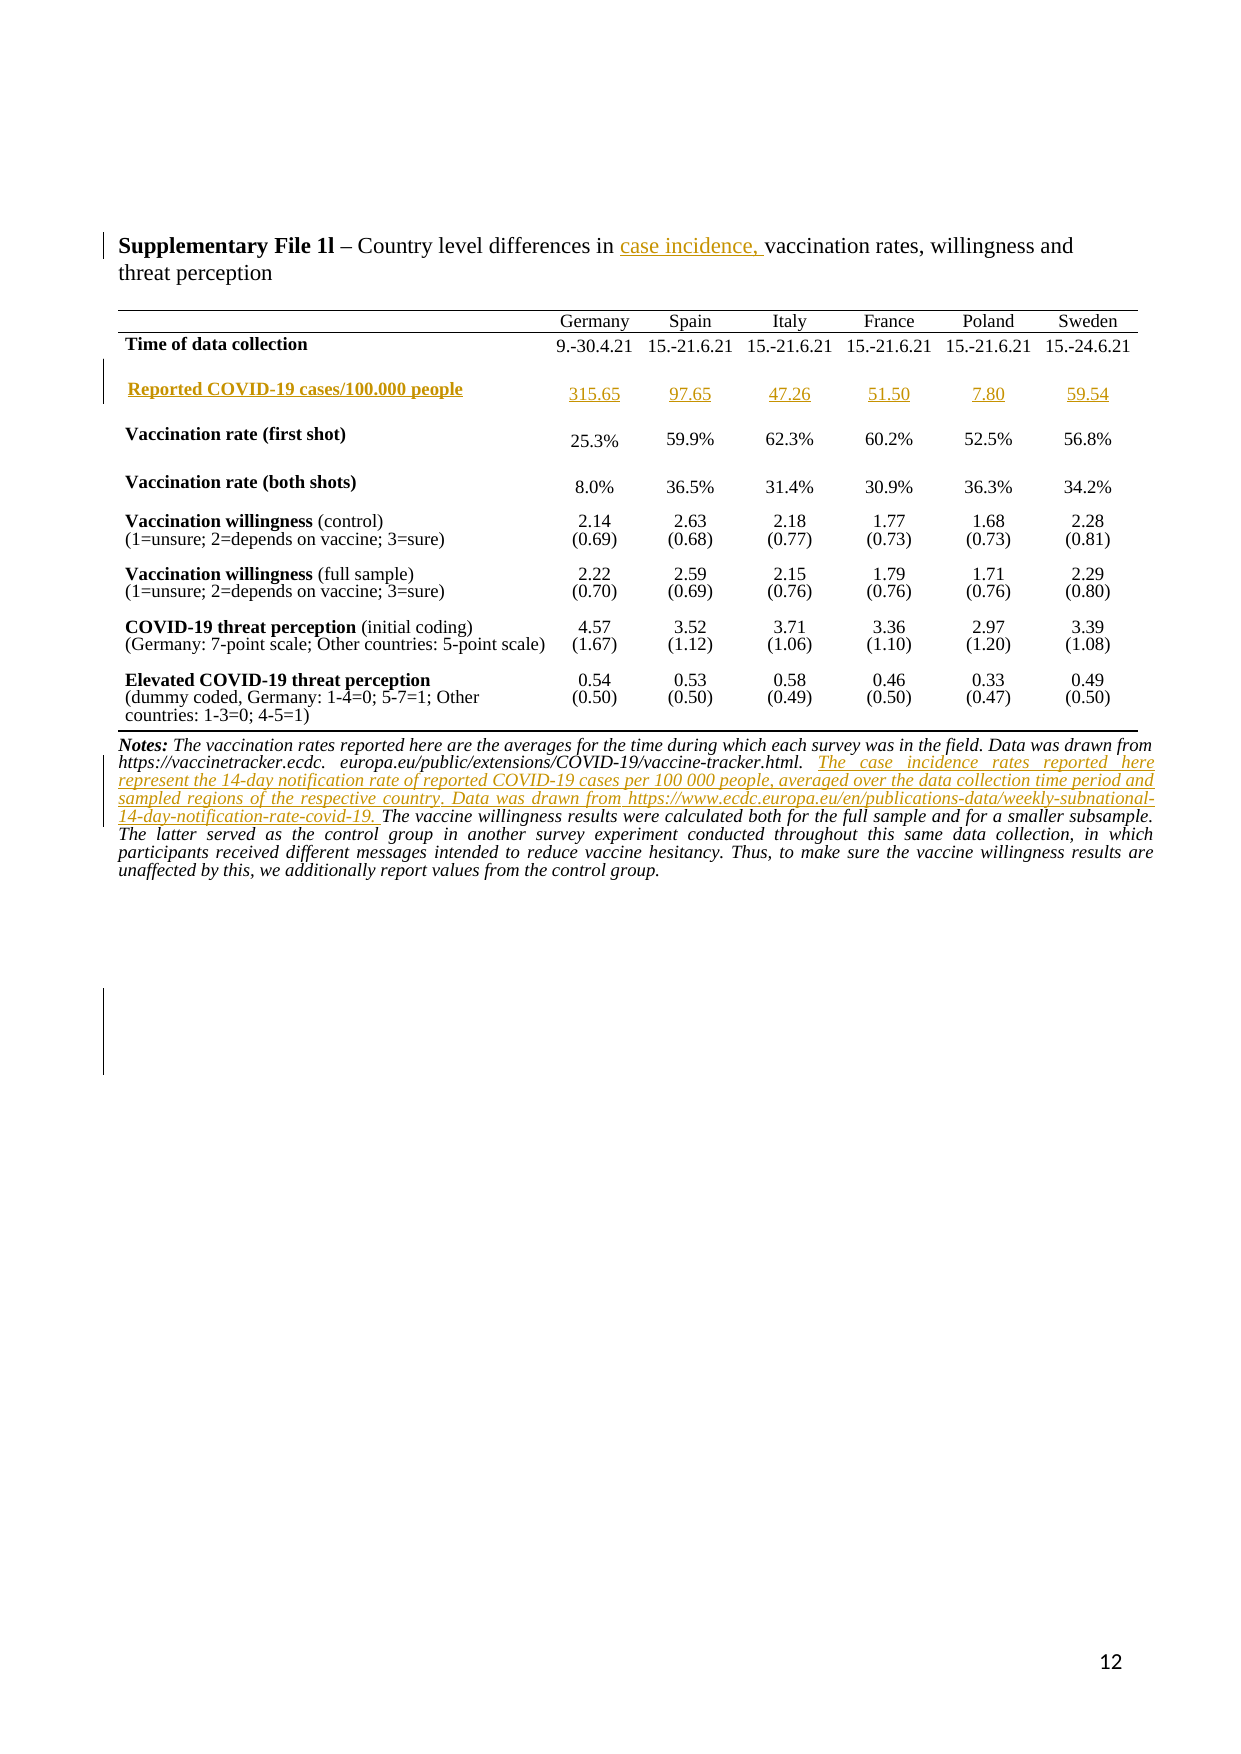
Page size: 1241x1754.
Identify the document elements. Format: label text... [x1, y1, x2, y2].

table_cell 0.58 [740, 656, 839, 689]
table_cell (1.08) [1038, 637, 1138, 656]
table_cell (0.68) [641, 531, 740, 550]
table_cell (0.50) [641, 689, 740, 730]
table_cell 0.54 [549, 656, 641, 689]
table_cell 25.3% [549, 404, 641, 452]
table_cell 1.77 [839, 497, 939, 531]
text Supplementary File 1l – Country level differences in vaccination rates, willingness and threat perception [118, 232, 1122, 285]
table_header Sweden [1038, 311, 1138, 332]
table_cell 1.71 [939, 550, 1038, 584]
table_cell (1.12) [641, 637, 740, 656]
table_cell 31.4% [740, 452, 839, 497]
table_cell 15.-21.6.21 [740, 333, 839, 356]
table_cell [549, 356, 641, 404]
table_cell COVID-19 threat perception (initial coding) [118, 603, 548, 637]
table_cell 2.97 [939, 603, 1038, 637]
table_cell 2.29 [1038, 550, 1138, 584]
table_cell 15.-21.6.21 [939, 333, 1038, 356]
table_cell 0.33 [939, 656, 1038, 689]
table_cell 9.-30.4.21 [549, 333, 641, 356]
table_cell (0.81) [1038, 531, 1138, 550]
table_cell [641, 356, 740, 404]
table_cell 15.-21.6.21 [641, 333, 740, 356]
table_cell [939, 356, 1038, 404]
table_cell 59.9% [641, 404, 740, 452]
table_cell (0.49) [740, 689, 839, 730]
table_header Germany [549, 311, 641, 332]
table_cell [118, 356, 548, 404]
table_cell 56.8% [1038, 404, 1138, 452]
table_cell (0.76) [939, 584, 1038, 603]
table_cell (1=unsure; 2=depends on vaccine; 3=sure) [118, 584, 548, 603]
table_header [118, 311, 548, 332]
table_cell Vaccination willingness (control) [118, 497, 548, 531]
table_cell 0.49 [1038, 656, 1138, 689]
table_cell 52.5% [939, 404, 1038, 452]
table_cell [839, 356, 939, 404]
table_cell 3.71 [740, 603, 839, 637]
table_cell (1.06) [740, 637, 839, 656]
table_cell 1.68 [939, 497, 1038, 531]
table_cell (0.80) [1038, 584, 1138, 603]
table_cell [1038, 356, 1138, 404]
table_cell 1.79 [839, 550, 939, 584]
table_cell (0.73) [939, 531, 1038, 550]
table_cell 2.14 [549, 497, 641, 531]
table_cell Elevated COVID-19 threat perception [118, 656, 548, 689]
table_cell 2.22 [549, 550, 641, 584]
table_cell (0.73) [839, 531, 939, 550]
table_cell (0.50) [549, 689, 641, 730]
table_cell (0.76) [740, 584, 839, 603]
table_cell 36.5% [641, 452, 740, 497]
table_cell 0.46 [839, 656, 939, 689]
table_cell 2.18 [740, 497, 839, 531]
table_cell 2.63 [641, 497, 740, 531]
table_cell 15.-24.6.21 [1038, 333, 1138, 356]
table_cell Time of data collection [118, 333, 548, 356]
table_cell 30.9% [839, 452, 939, 497]
table_cell 36.3% [939, 452, 1038, 497]
table_cell (0.47) [939, 689, 1038, 730]
table_cell 2.28 [1038, 497, 1138, 531]
table_cell (0.69) [549, 531, 641, 550]
table_cell (1.20) [939, 637, 1038, 656]
table_cell (Germany: 7-point scale; Other countries: 5-point scale) [118, 637, 548, 656]
table_cell (dummy coded, Germany: 1-4=0; 5-7=1; Other countries: 1-3=0; 4-5=1) [118, 689, 548, 730]
table_cell 4.57 [549, 603, 641, 637]
table_cell (0.76) [839, 584, 939, 603]
table_cell (0.50) [839, 689, 939, 730]
table_cell 0.53 [641, 656, 740, 689]
table_header Poland [939, 311, 1038, 332]
table_cell 2.59 [641, 550, 740, 584]
table_cell 2.15 [740, 550, 839, 584]
table_cell [740, 356, 839, 404]
table_cell Vaccination willingness (full sample) [118, 550, 548, 584]
table_cell Vaccination rate (both shots) [118, 452, 548, 497]
table_cell (0.70) [549, 584, 641, 603]
table_cell 62.3% [740, 404, 839, 452]
table_cell (1.67) [549, 637, 641, 656]
table_cell Vaccination rate (first shot) [118, 404, 548, 452]
table_cell (1.10) [839, 637, 939, 656]
table_cell (0.69) [641, 584, 740, 603]
table_cell 3.39 [1038, 603, 1138, 637]
table_header France [839, 311, 939, 332]
table_header Italy [740, 311, 839, 332]
table_header Spain [641, 311, 740, 332]
table_cell 8.0% [549, 452, 641, 497]
table_cell (0.50) [1038, 689, 1138, 730]
table_cell 3.36 [839, 603, 939, 637]
table_cell 3.52 [641, 603, 740, 637]
text Notes: The vaccination rates reported here are the averages for the time during which each survey was in the field. Data was drawn from https://vaccinetracker.ecdc. europa.eu/public/extensions/COVID-19/vaccine-tracker.html. The vaccine willingness results were calculated both for the full sample and for a smaller subsample. The latter served as the control group in another survey experiment conducted throughout this same data collection, in which participants received different messages intended to reduce vaccine hesitancy. Thus, to make sure the vaccine willingness results are unaffected by this, we additionally report values from the control group. [118, 737, 1157, 881]
table_cell 34.2% [1038, 452, 1138, 497]
table_cell (1=unsure; 2=depends on vaccine; 3=sure) [118, 531, 548, 550]
table_cell 15.-21.6.21 [839, 333, 939, 356]
table_cell (0.77) [740, 531, 839, 550]
table_cell 60.2% [839, 404, 939, 452]
